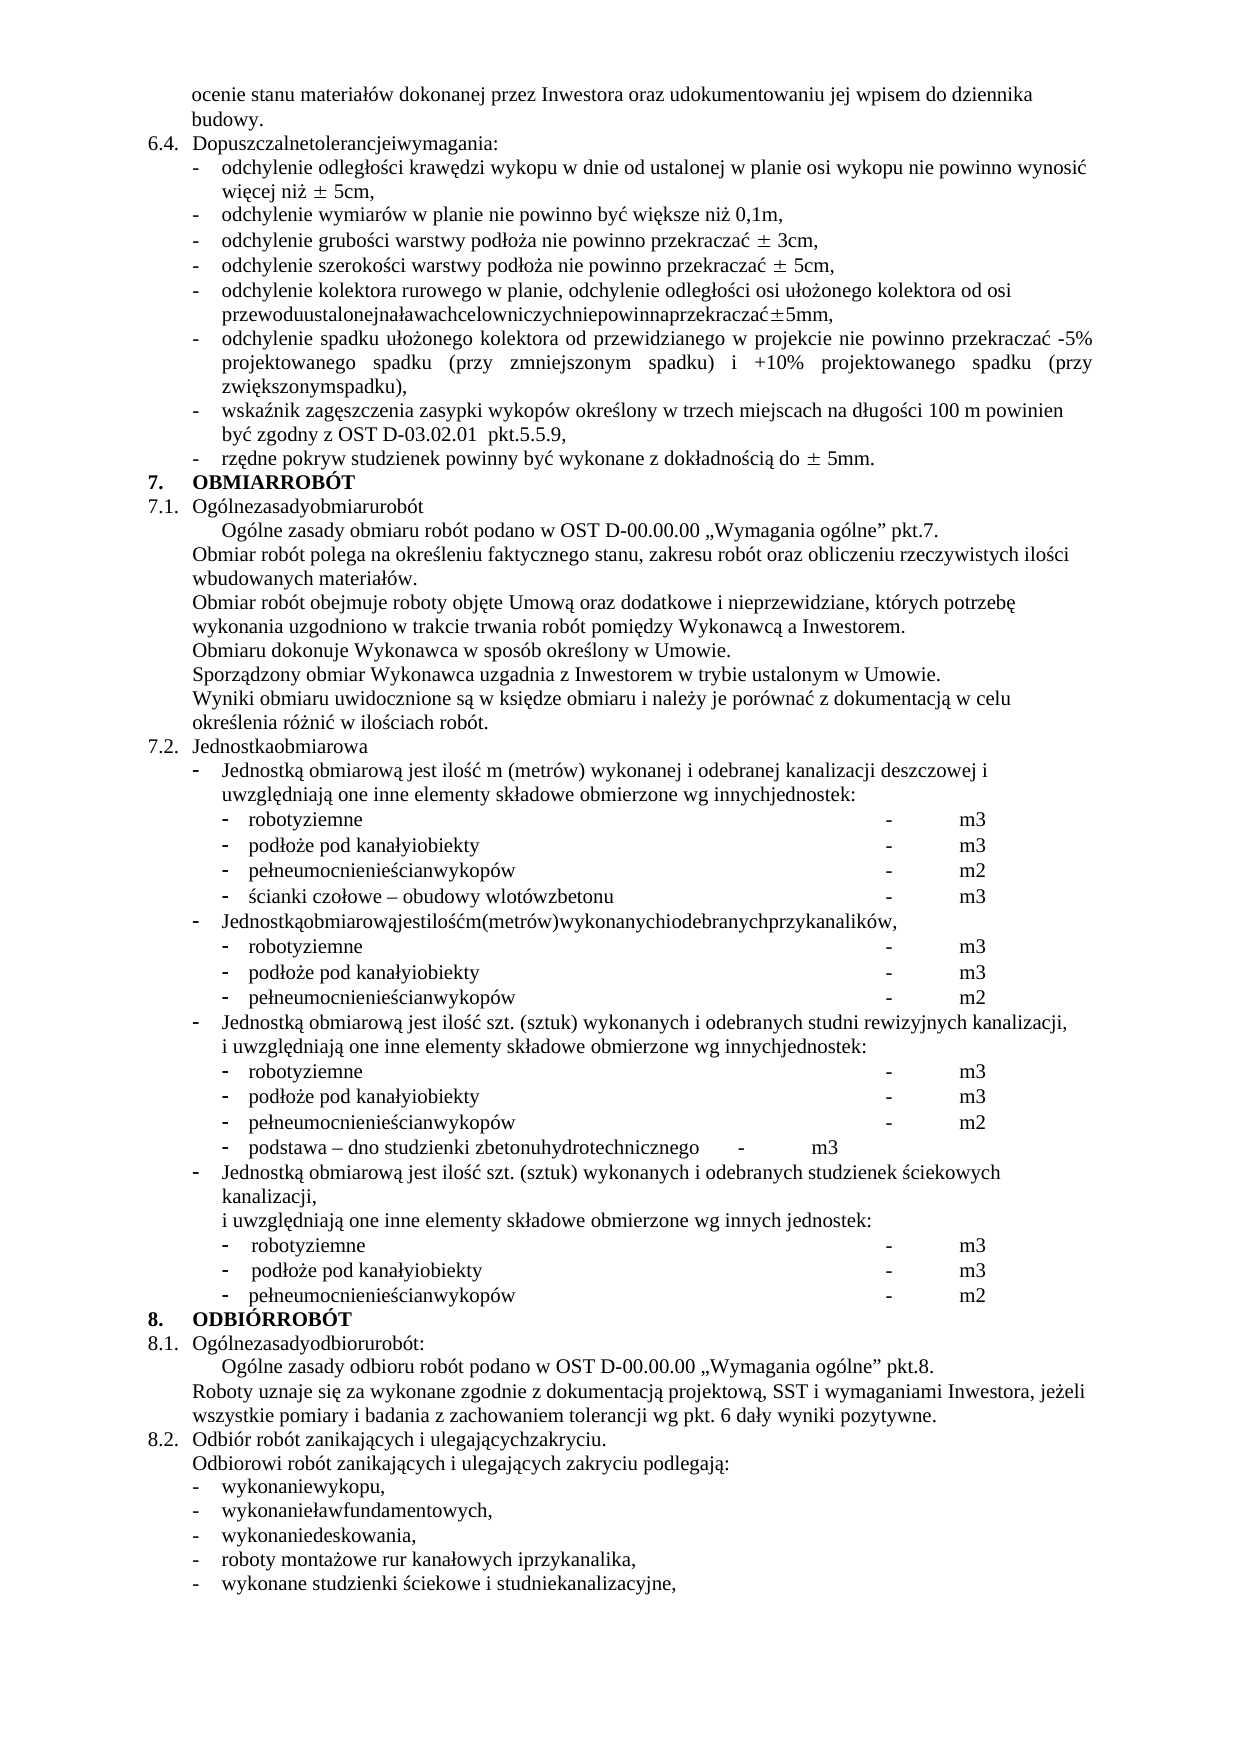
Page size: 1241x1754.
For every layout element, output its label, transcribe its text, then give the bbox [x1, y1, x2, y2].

list Dopuszczalnetolerancjeiwymagania: [148, 131, 1105, 154]
list podłoże pod kanałyiobiekty - m3 [222, 832, 1105, 857]
text Odbiorowi robót zanikających i ulegających zakryciu podlegają: [192, 1451, 1065, 1475]
text ocenie stanu materiałów dokonanej przez Inwestora oraz udokumentowaniu jej wpisem do dziennika budowy. [191, 82, 1065, 131]
list podłoże pod kanałyiobiekty - m3 [222, 959, 1105, 984]
list odchylenie kolektora rurowego w planie, odchylenie odległości osi ułożonego kolektora od osi przewoduustalonejnaławachcelowniczychniepowinnaprzekraczać5mm, [192, 278, 1094, 326]
list wykonanieławfundamentowych, [192, 1499, 1105, 1523]
list Jednostką obmiarową jest ilość szt. (sztuk) wykonanych i odebranych studni rewizyjnych kanalizacji, i uwzględniają one inne elementy składowe obmierzone wg innychjednostek: [192, 1010, 1069, 1058]
list pełneumocnienieścianwykopów - m2 [222, 1283, 1105, 1307]
text Obmiar robót obejmuje roboty objęte Umową oraz dodatkowe i nieprzewidziane, których potrzebę wykonania uzgodniono w trakcie trwania robót pomiędzy Wykonawcą a Inwestorem. [192, 590, 1065, 638]
list OBMIARROBÓT [148, 470, 1105, 494]
list rzędne pokryw studzienek powinny być wykonane z dokładnością do  5mm. [192, 446, 1105, 470]
text Ogólne zasady obmiaru robót podano w OST D-00.00.00 „Wymagania ogólne” pkt.7. [221, 518, 1065, 542]
list Jednostkaobmiarowa [148, 734, 1105, 758]
list pełneumocnienieścianwykopów - m2 [222, 857, 1105, 883]
text Sporządzony obmiar Wykonawca uzgadnia z Inwestorem w trybie ustalonym w Umowie. [192, 662, 1065, 686]
list wykonane studzienki ściekowe i studniekanalizacyjne, [192, 1571, 1105, 1595]
list ODBIÓRROBÓT [148, 1307, 1105, 1331]
list wykonaniewykopu, [192, 1475, 1105, 1499]
list ścianki czołowe – obudowy wlotówzbetonu - m3 [222, 883, 1105, 908]
list Odbiór robót zanikających i ulegającychzakryciu. [148, 1427, 1105, 1451]
list Ogólnezasadyobmiarurobót [148, 494, 1105, 518]
text Obmiar robót polega na określeniu faktycznego stanu, zakresu robót oraz obliczeniu rzeczywistych ilości wbudowanych materiałów. [192, 542, 1093, 590]
list Jednostką obmiarową jest ilość m (metrów) wykonanej i odebranej kanalizacji deszczowej i uwzględniają one inne elementy składowe obmierzone wg innychjednostek: [192, 758, 1093, 806]
list pełneumocnienieścianwykopów - m2 [222, 984, 1105, 1010]
list robotyziemne - m3 [222, 1232, 1105, 1257]
text Roboty uznaje się za wykonane zgodnie z dokumentacją projektową, SST i wymaganiami Inwestora, jeżeli wszystkie pomiary i badania z zachowaniem tolerancji wg pkt. 6 dały wyniki pozytywne. [192, 1379, 1093, 1427]
text Ogólne zasady odbioru robót podano w OST D-00.00.00 „Wymagania ogólne” pkt.8. [221, 1355, 1065, 1379]
text Wyniki obmiaru uwidocznione są w księdze obmiaru i należy je porównać z dokumentacją w celu określenia różnić w ilościach robót. [192, 686, 1065, 734]
list Jednostką obmiarową jest ilość szt. (sztuk) wykonanych i odebranych studzienek ściekowych kanalizacji, [192, 1160, 1093, 1208]
text i uwzględniają one inne elementy składowe obmierzone wg innych jednostek: [222, 1208, 1065, 1232]
list odchylenie szerokości warstwy podłoża nie powinno przekraczać  5cm, [192, 252, 1105, 278]
list pełneumocnienieścianwykopów - m2 [222, 1109, 1105, 1134]
list robotyziemne - m3 [222, 806, 1105, 832]
list wskaźnik zagęszczenia zasypki wykopów określony w trzech miejscach na długości 100 m powinien być zgodny z OST D-03.02.01 pkt.5.5.9, [192, 398, 1094, 446]
list podstawa – dno studzienki zbetonuhydrotechnicznego - m3 [222, 1134, 1105, 1160]
list odchylenie grubości warstwy podłoża nie powinno przekraczać  3cm, [192, 227, 1105, 252]
list podłoże pod kanałyiobiekty - m3 [222, 1257, 1105, 1283]
list odchylenie odległości krawędzi wykopu w dnie od ustalonej w planie osi wykopu nie powinno wynosić więcej niż  5cm, [192, 154, 1093, 203]
list roboty montażowe rur kanałowych iprzykanalika, [192, 1547, 1105, 1571]
list podłoże pod kanałyiobiekty - m3 [222, 1083, 1105, 1109]
list robotyziemne - m3 [222, 1058, 1105, 1083]
list Ogólnezasadyodbiorurobót: [148, 1331, 1105, 1355]
list odchylenie spadku ułożonego kolektora od przewidzianego w projekcie nie powinno przekraczać -5% projektowanego spadku (przy zmniejszonym spadku) i +10% projektowanego spadku (przy zwiększonymspadku), [192, 326, 1093, 398]
list wykonaniedeskowania, [192, 1523, 1105, 1547]
list robotyziemne - m3 [222, 933, 1105, 959]
list odchylenie wymiarów w planie nie powinno być większe niż 0,1m, [192, 203, 1105, 227]
list Jednostkąobmiarowąjestilośćm(metrów)wykonanychiodebranychprzykanalików, [192, 908, 1105, 933]
text Obmiaru dokonuje Wykonawca w sposób określony w Umowie. [192, 638, 1065, 662]
